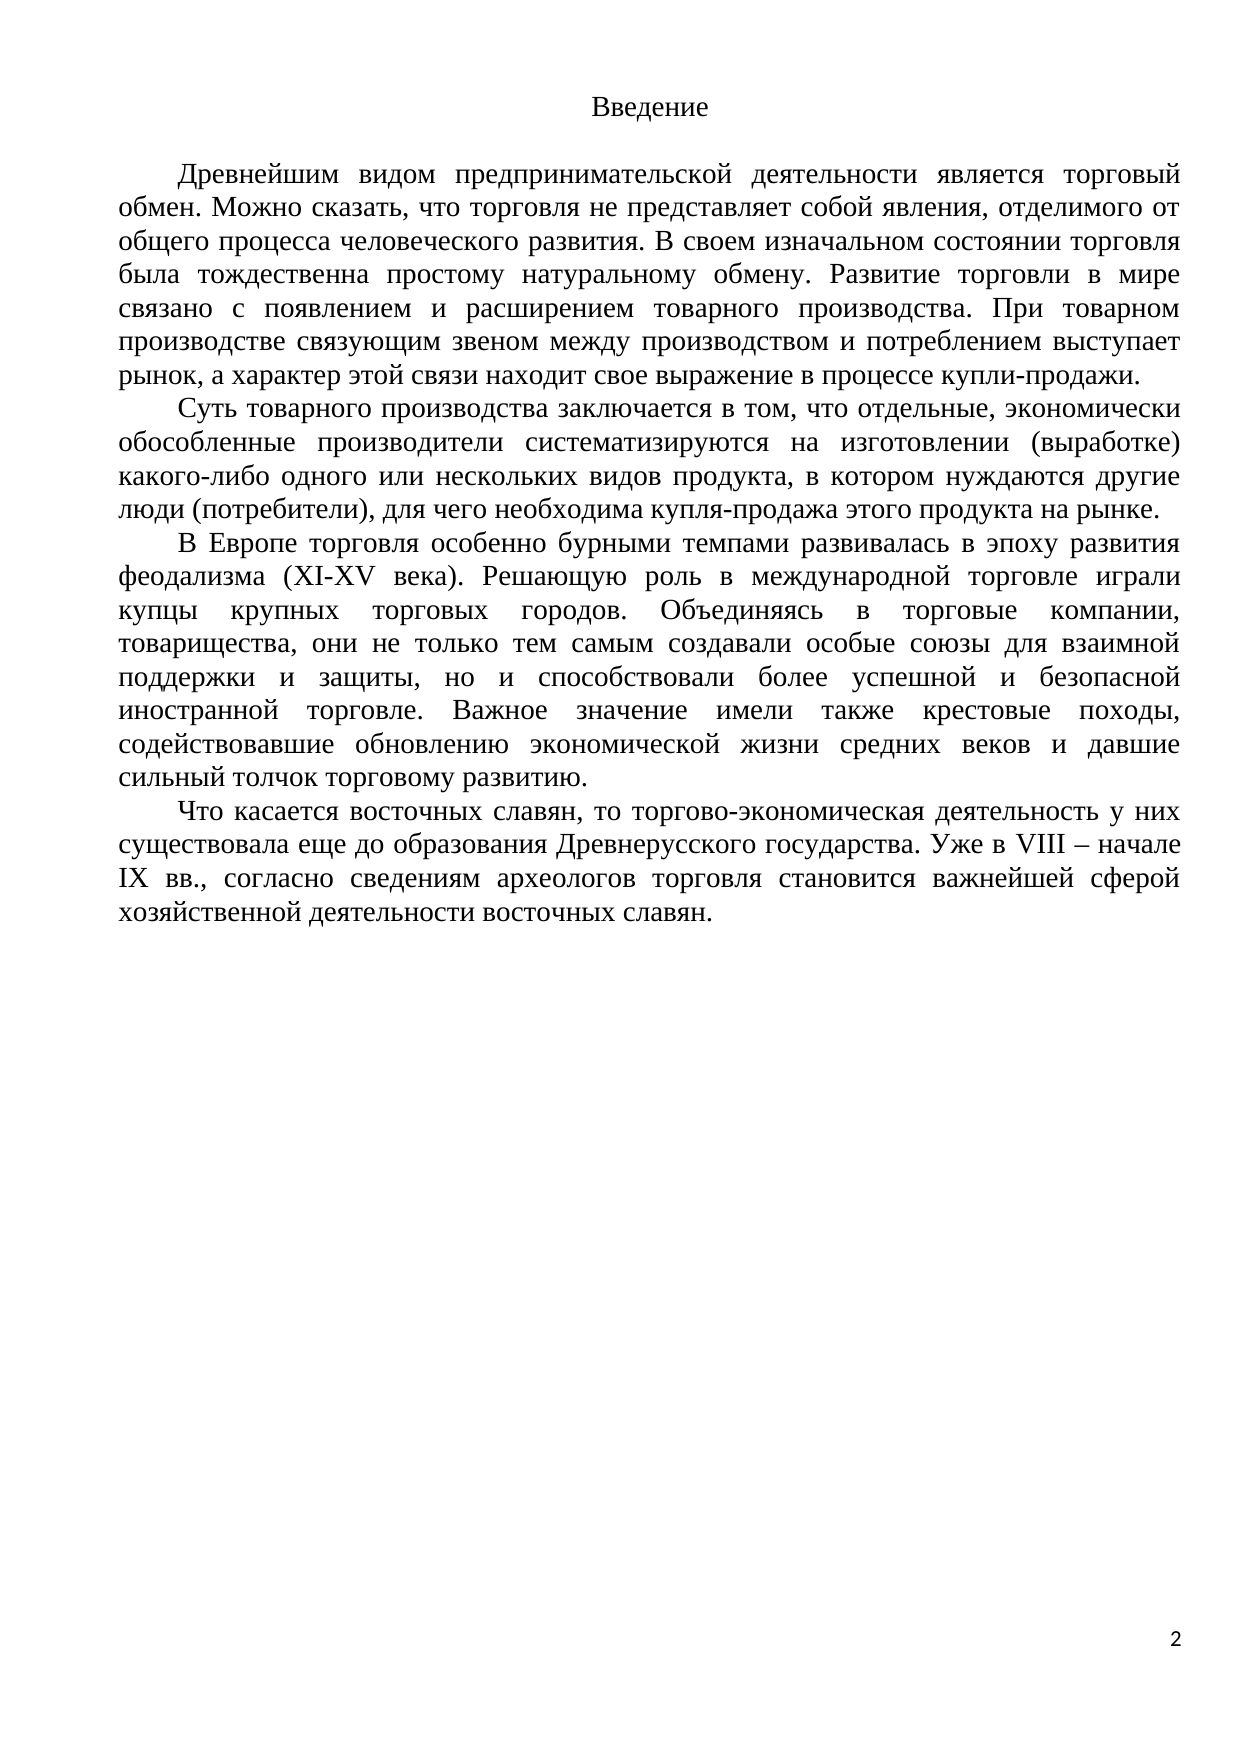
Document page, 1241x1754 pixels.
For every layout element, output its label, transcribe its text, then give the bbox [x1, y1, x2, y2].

text В Европе торговля особенно бурными темпами развивалась в эпоху развития феодализма (XI-XV века). Решающую роль в международной торговле играли купцы крупных торговых городов. Объединяясь в торговые компании, товарищества, они не только тем самым создавали особые союзы для взаимной поддержки и защиты, но и способствовали более успешной и безопасной иностранной торговле. Важное значение имели также крестовые походы, содействовавшие обновлению экономической жизни средних веков и давшие сильный толчок торговому развитию. [118, 525, 1181, 793]
text Введение [118, 89, 1181, 122]
text Что касается восточных славян, то торгово-экономическая деятельность у них существовала еще до образования Древнерусского государства. Уже в VIII – начале IX вв., согласно сведениям археологов торговля становится важнейшей сферой хозяйственной деятельности восточных славян. [118, 793, 1181, 927]
text Древнейшим видом предпринимательской деятельности является торговый обмен. Можно сказать, что торговля не представляет собой явления, отделимого от общего процесса человеческого развития. В своем изначальном состоянии торговля была тождественна простому натуральному обмену. Развитие торговли в мире связано с появлением и расширением товарного производства. При товарном производстве связующим звеном между производством и потреблением выступает рынок, а характер этой связи находит свое выражение в процессе купли-продажи. [118, 156, 1181, 391]
text Суть товарного производства заключается в том, что отдельные, экономически обособленные производители систематизируются на изготовлении (выработке) какого-либо одного или нескольких видов продукта, в котором нуждаются другие люди (потребители), для чего необходима купля-продажа этого продукта на рынке. [118, 391, 1181, 525]
